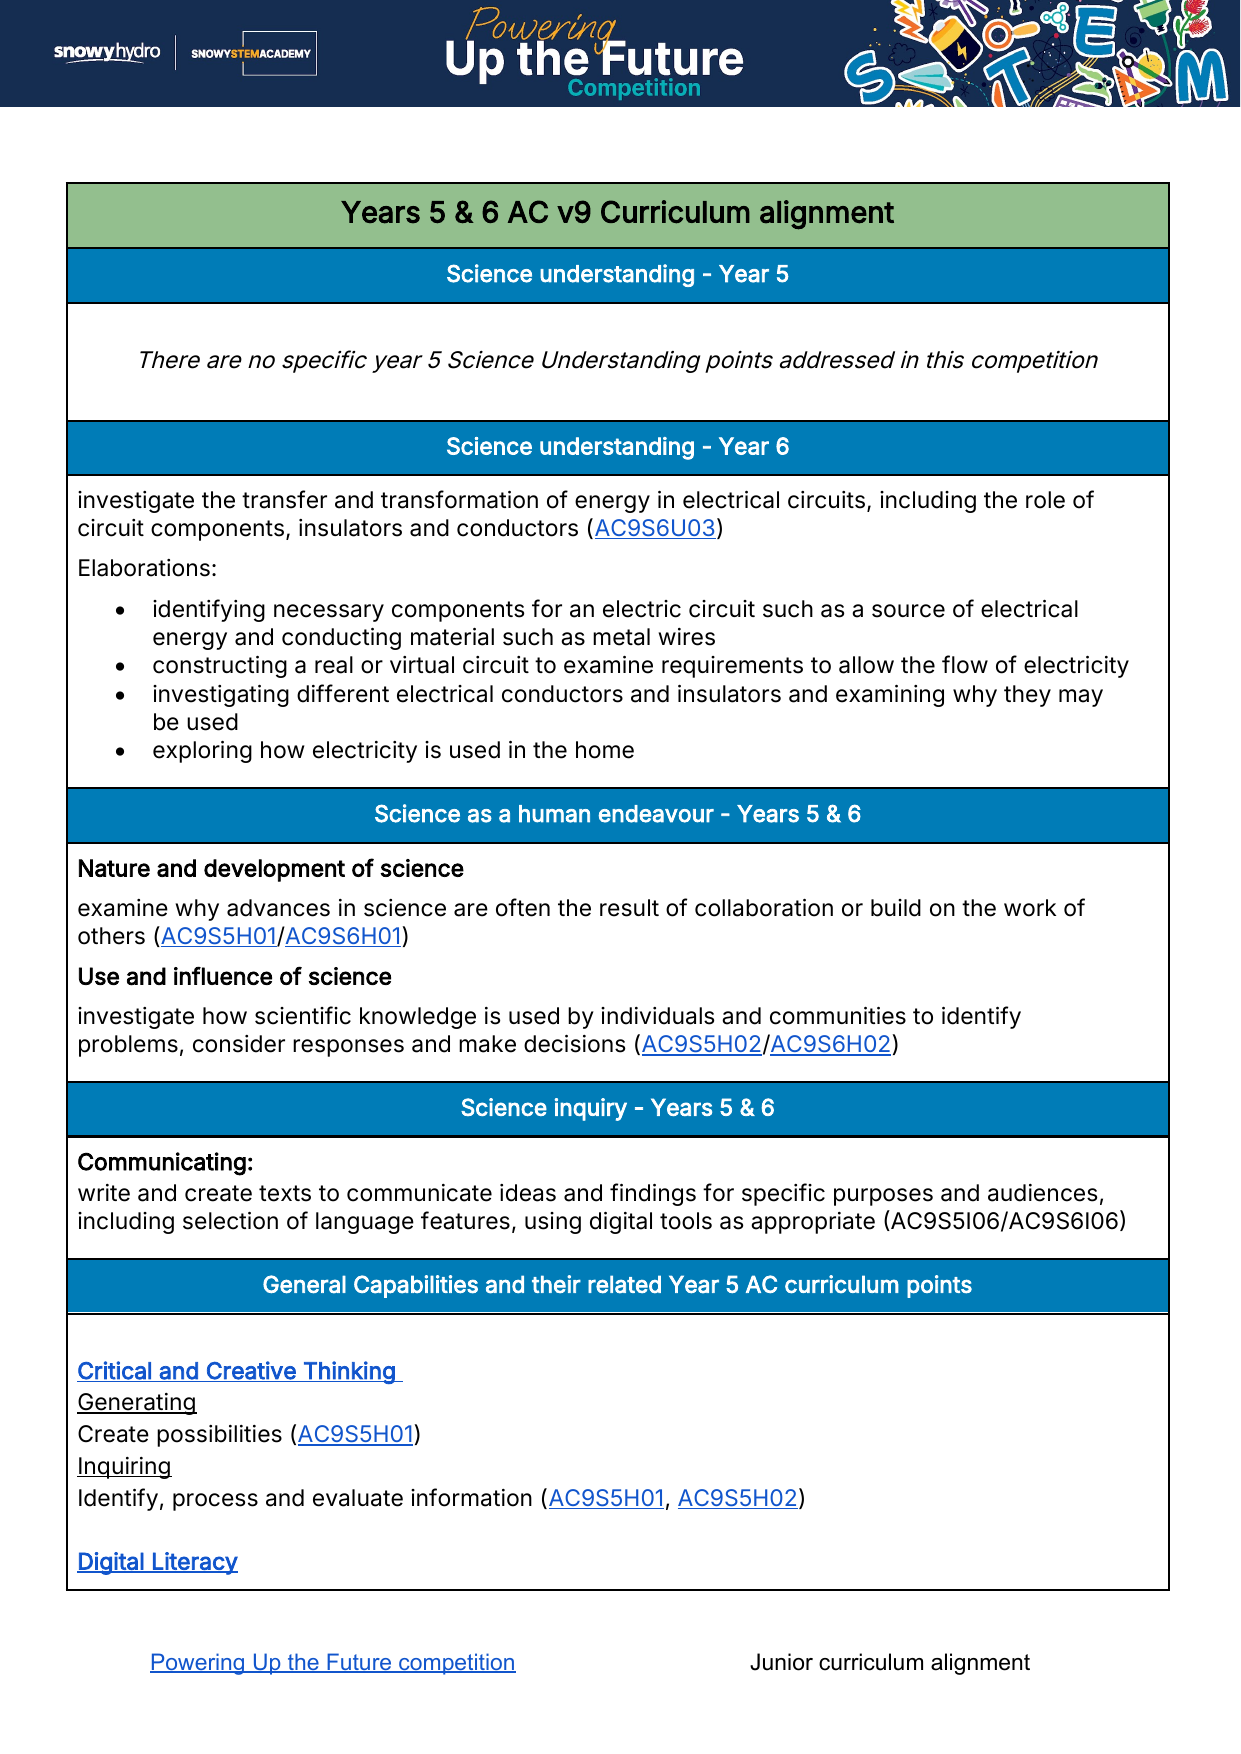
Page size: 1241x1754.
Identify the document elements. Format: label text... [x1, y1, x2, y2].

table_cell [68, 1315, 1168, 1589]
table_header Years 5 & 6 AC v9 Curriculum alignment [68, 184, 1168, 247]
table_cell Nature and development of science examine why advances in science are often the result of collaboration or build on the work of others (AC9S5H01/AC9S6H01) Use and influence of science investigate how scientific knowledge is used by individuals and communities to identify problems, consider responses and make decisions (AC9S5H02/AC9S6H02) [68, 844, 1168, 1081]
table_cell Science understanding - Year 6 [68, 422, 1168, 474]
table_cell Science inquiry - Years 5 & 6 [68, 1083, 1168, 1135]
table_cell There are no specific year 5 Science Understanding points addressed in this competition [68, 304, 1168, 419]
table_cell Communicating: write and create texts to communicate ideas and findings for specific purposes and audiences, including selection of language features, using digital tools as appropriate (AC9S5I06/AC9S6I06) [68, 1138, 1168, 1258]
picture [0, 0, 1241, 107]
table_cell investigate the transfer and transformation of energy in electrical circuits, including the role of circuit components, insulators and conductors (AC9S6U03) Elaborations: identifying necessary components for an electric circuit such as a source of electrical energy and conducting material such as metal wires constructing a real or virtual circuit to examine requirements to allow the flow of electricity investigating different electrical conductors and insulators and examining why they may be used exploring how electricity is used in the home [68, 476, 1168, 787]
table_cell Science understanding - Year 5 [68, 249, 1168, 302]
table_cell Science as a human endeavour - Years 5 & 6 [68, 789, 1168, 842]
table_cell General Capabilities and their related Year 5 AC curriculum points [68, 1260, 1168, 1312]
